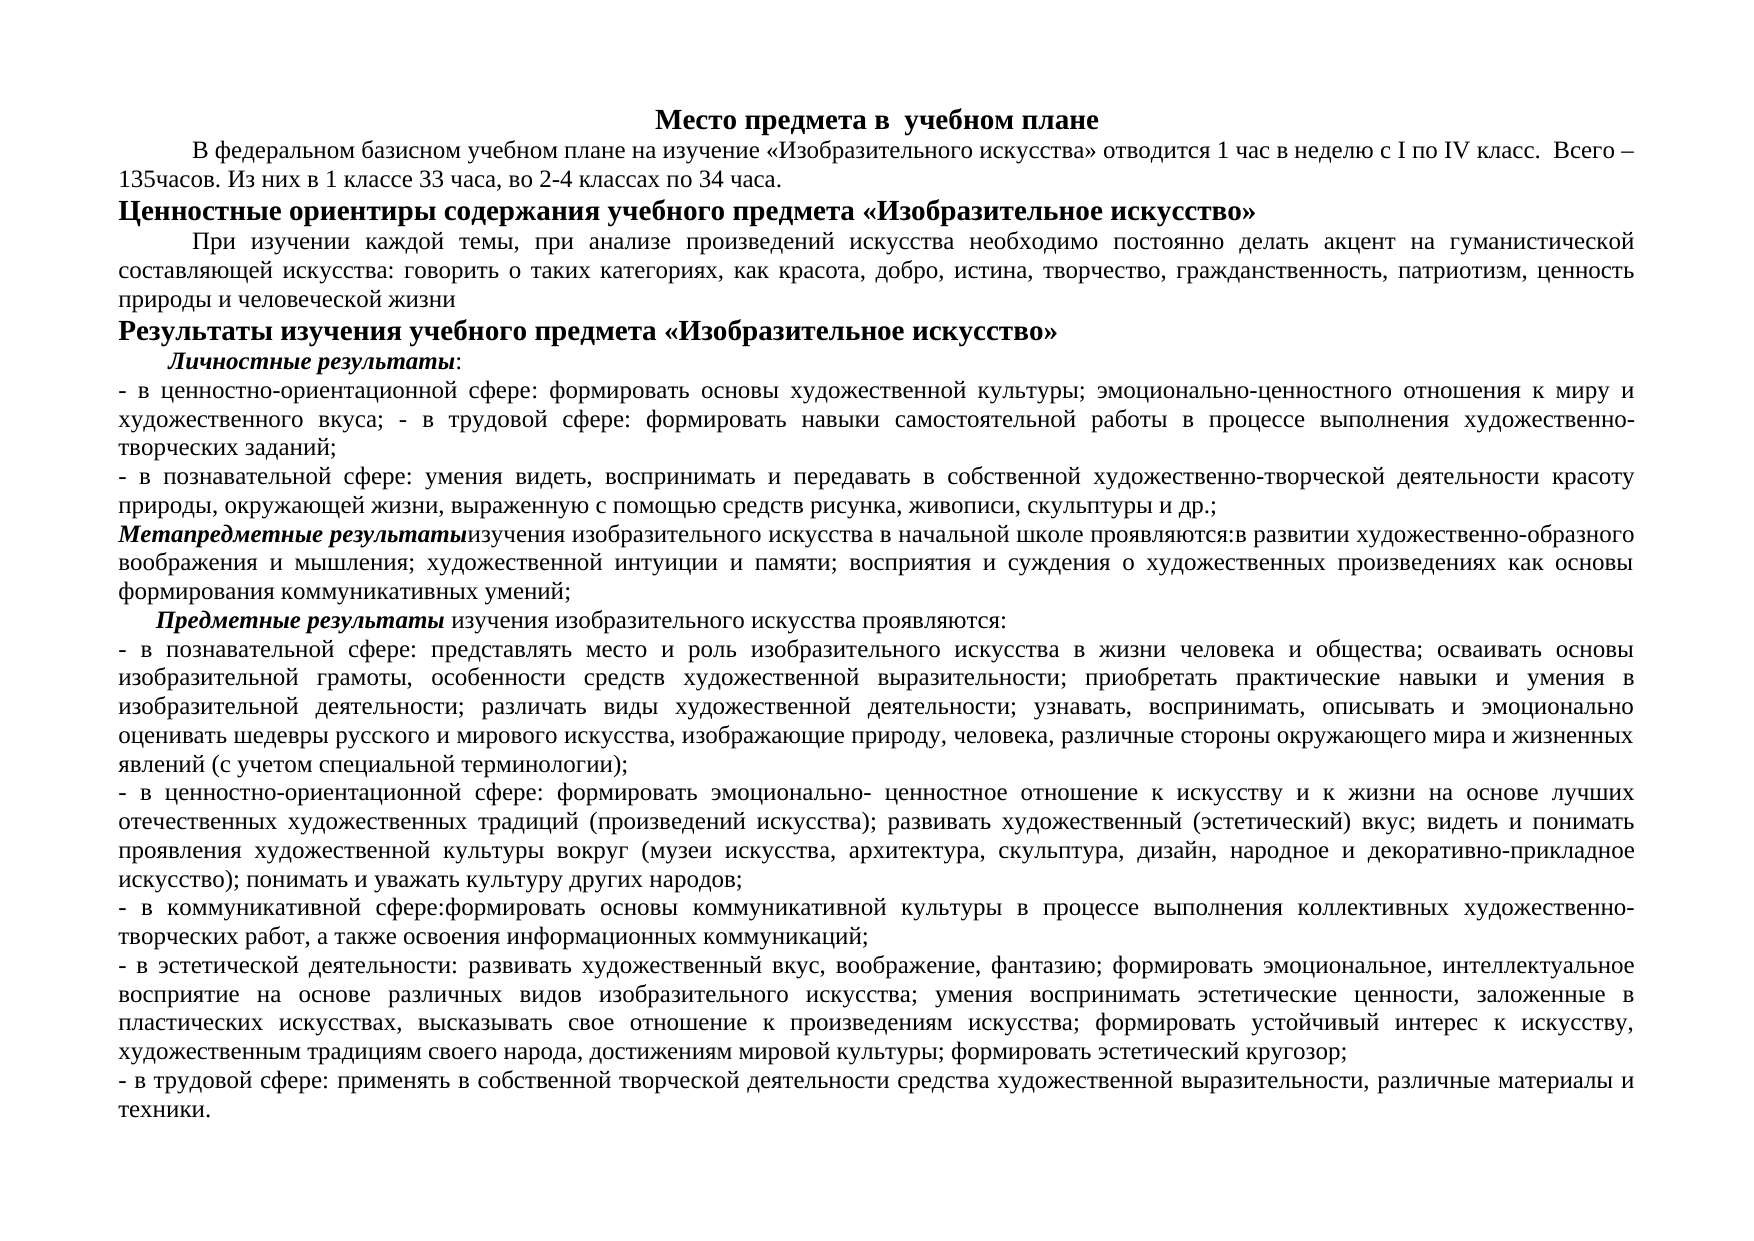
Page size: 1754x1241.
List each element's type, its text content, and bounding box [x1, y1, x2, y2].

text Место предмета в учебном плане [118, 102, 1636, 135]
text - в ценностно-ориентационной сфере: формировать эмоционально- ценностное отношение к искусству и к жизни на основе лучших отечественных художественных традиций (произведений искусства); развивать художественный (эстетический) вкус; видеть и понимать проявления художественной культуры вокруг (музеи искусства, архитектура, скульптура, дизайн, народное и декоративно-прикладное искусство); понимать и уважать культуру других народов; [118, 777, 1636, 892]
text Результаты изучения учебного предмета «Изобразительное искусство» [118, 313, 1636, 346]
text Метапредметные результатыизучения изобразительного искусства в начальной школе проявляются:в развитии художественно-образного воображения и мышления; художественной интуиции и памяти; восприятия и суждения о художественных произведениях как основы формирования коммуникативных умений; [118, 519, 1636, 605]
text Предметные результаты изучения изобразительного искусства проявляются: [118, 605, 1636, 634]
text В федеральном базисном учебном плане на изучение «Изобразительного искусства» отводится 1 час в неделю с I по IV класс. Всего – 135часов. Из них в 1 классе 33 часа, во 2-4 классах по 34 часа. [118, 135, 1636, 193]
text - в коммуникативной сфере:формировать основы коммуникативной культуры в процессе выполнения коллективных художественно-творческих работ, а также освоения информационных коммуникаций; [118, 892, 1636, 950]
text - в познавательной сфере: представлять место и роль изобразительного искусства в жизни человека и общества; осваивать основы изобразительной грамоты, особенности средств художественной выразительности; приобретать практические навыки и умения в изобразительной деятельности; различать виды художественной деятельности; узнавать, воспринимать, описывать и эмоционально оценивать шедевры русского и мирового искусства, изображающие природу, человека, различные стороны окружающего мира и жизненных явлений (с учетом специальной терминологии); [118, 634, 1636, 777]
text - в трудовой сфере: применять в собственной творческой деятельности средства художественной выразительности, различные материалы и техники. [118, 1065, 1636, 1122]
text Ценностные ориентиры содержания учебного предмета «Изобразительное искусство» [118, 193, 1636, 226]
text - в познавательной сфере: умения видеть, воспринимать и передавать в собственной художественно-творческой деятельности красоту природы, окружающей жизни, выраженную с помощью средств рисунка, живописи, скульптуры и др.; [118, 461, 1636, 519]
text - в эстетической деятельности: развивать художественный вкус, воображение, фантазию; формировать эмоциональное, интеллектуальное восприятие на основе различных видов изобразительного искусства; умения воспринимать эстетические ценности, заложенные в пластических искусствах, высказывать свое отношение к произведениям искусства; формировать устойчивый интерес к искусству, художественным традициям своего народа, достижениям мировой культуры; формировать эстетический кругозор; [118, 950, 1636, 1065]
text - в ценностно-ориентационной сфере: формировать основы художественной культуры; эмоционально-ценностного отношения к миру и художественного вкуса; - в трудовой сфере: формировать навыки самостоятельной работы в процессе выполнения художественно-творческих заданий; [118, 375, 1636, 461]
text Личностные результаты: [118, 346, 1636, 375]
text При изучении каждой темы, при анализе произведений искусства необходимо постоянно делать акцент на гуманистической составляющей искусства: говорить о таких категориях, как красота, добро, истина, творчество, гражданственность, патриотизм, ценность природы и человеческой жизни [118, 226, 1636, 313]
